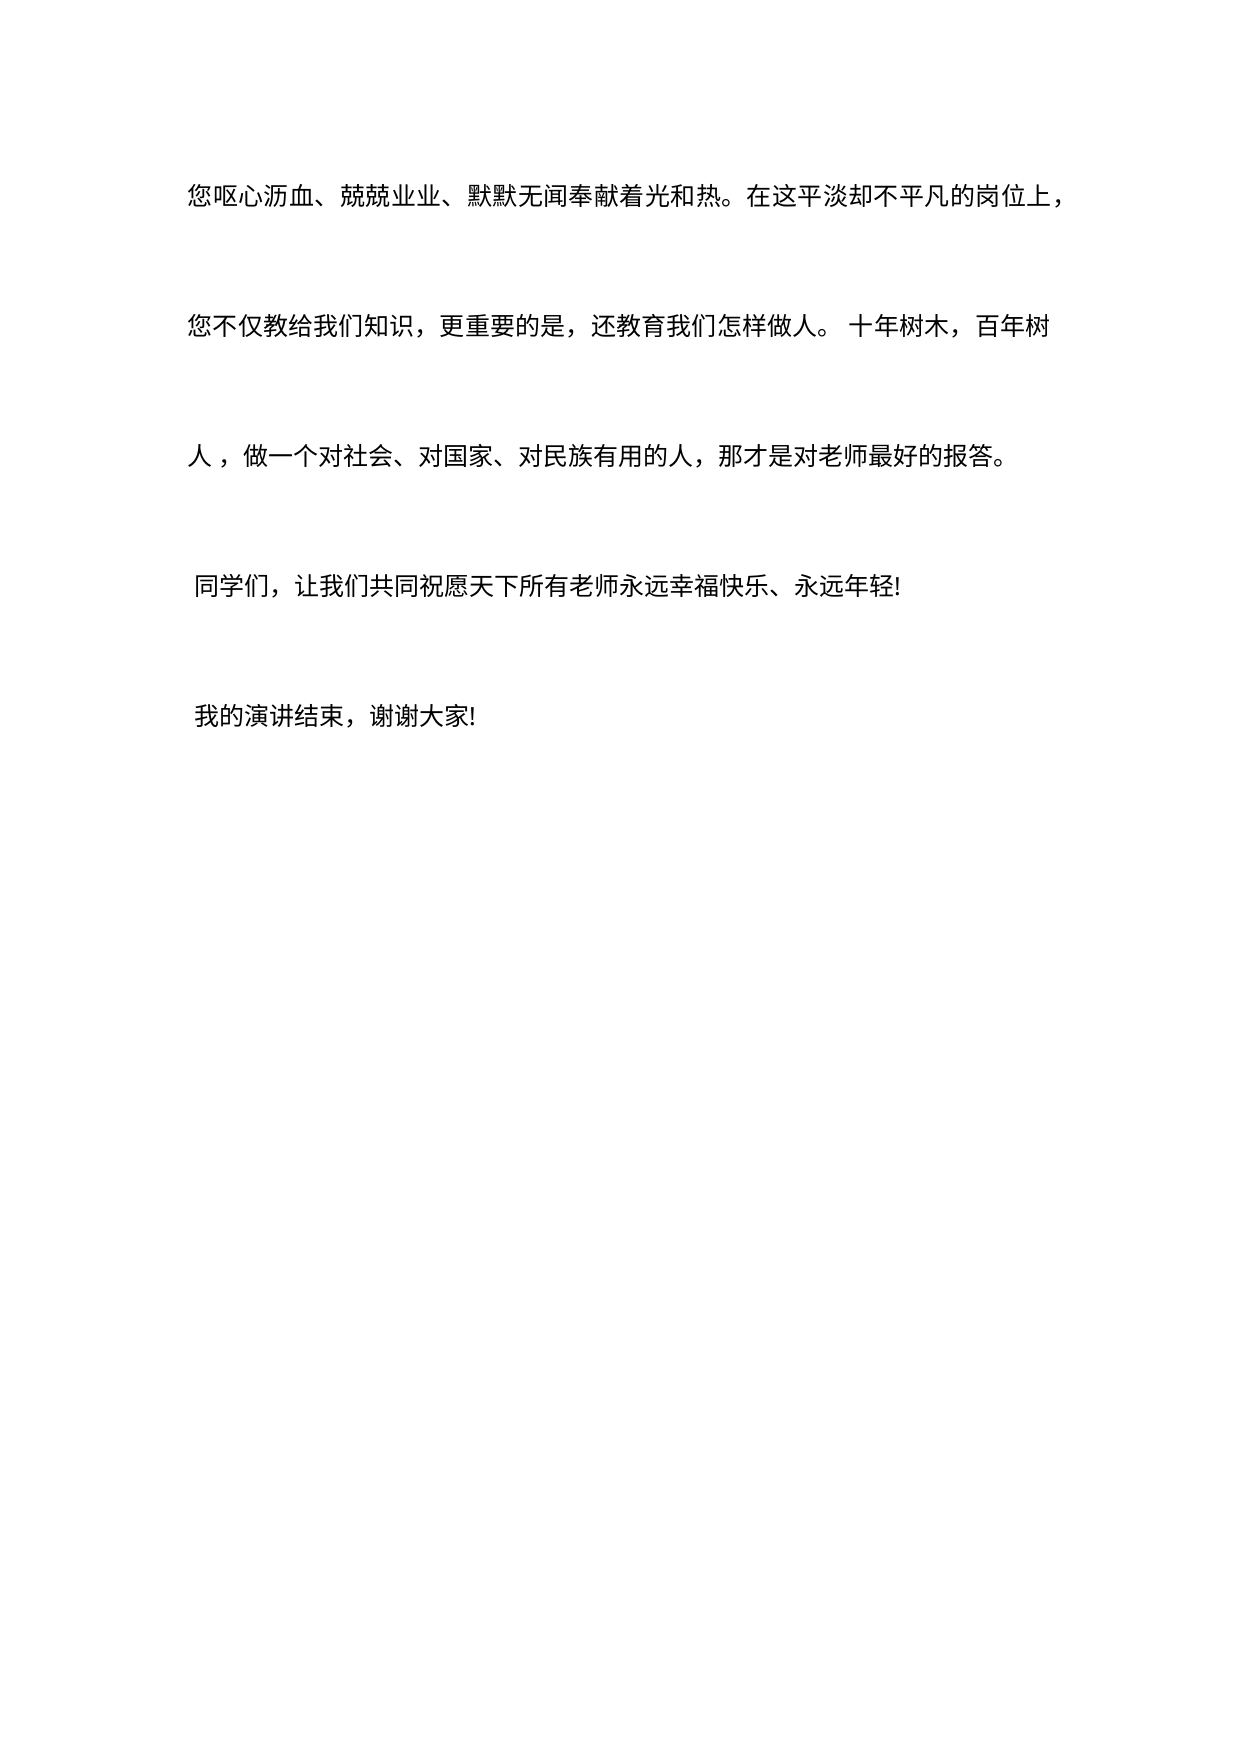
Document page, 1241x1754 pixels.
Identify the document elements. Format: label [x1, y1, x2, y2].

text [187, 162, 1053, 942]
